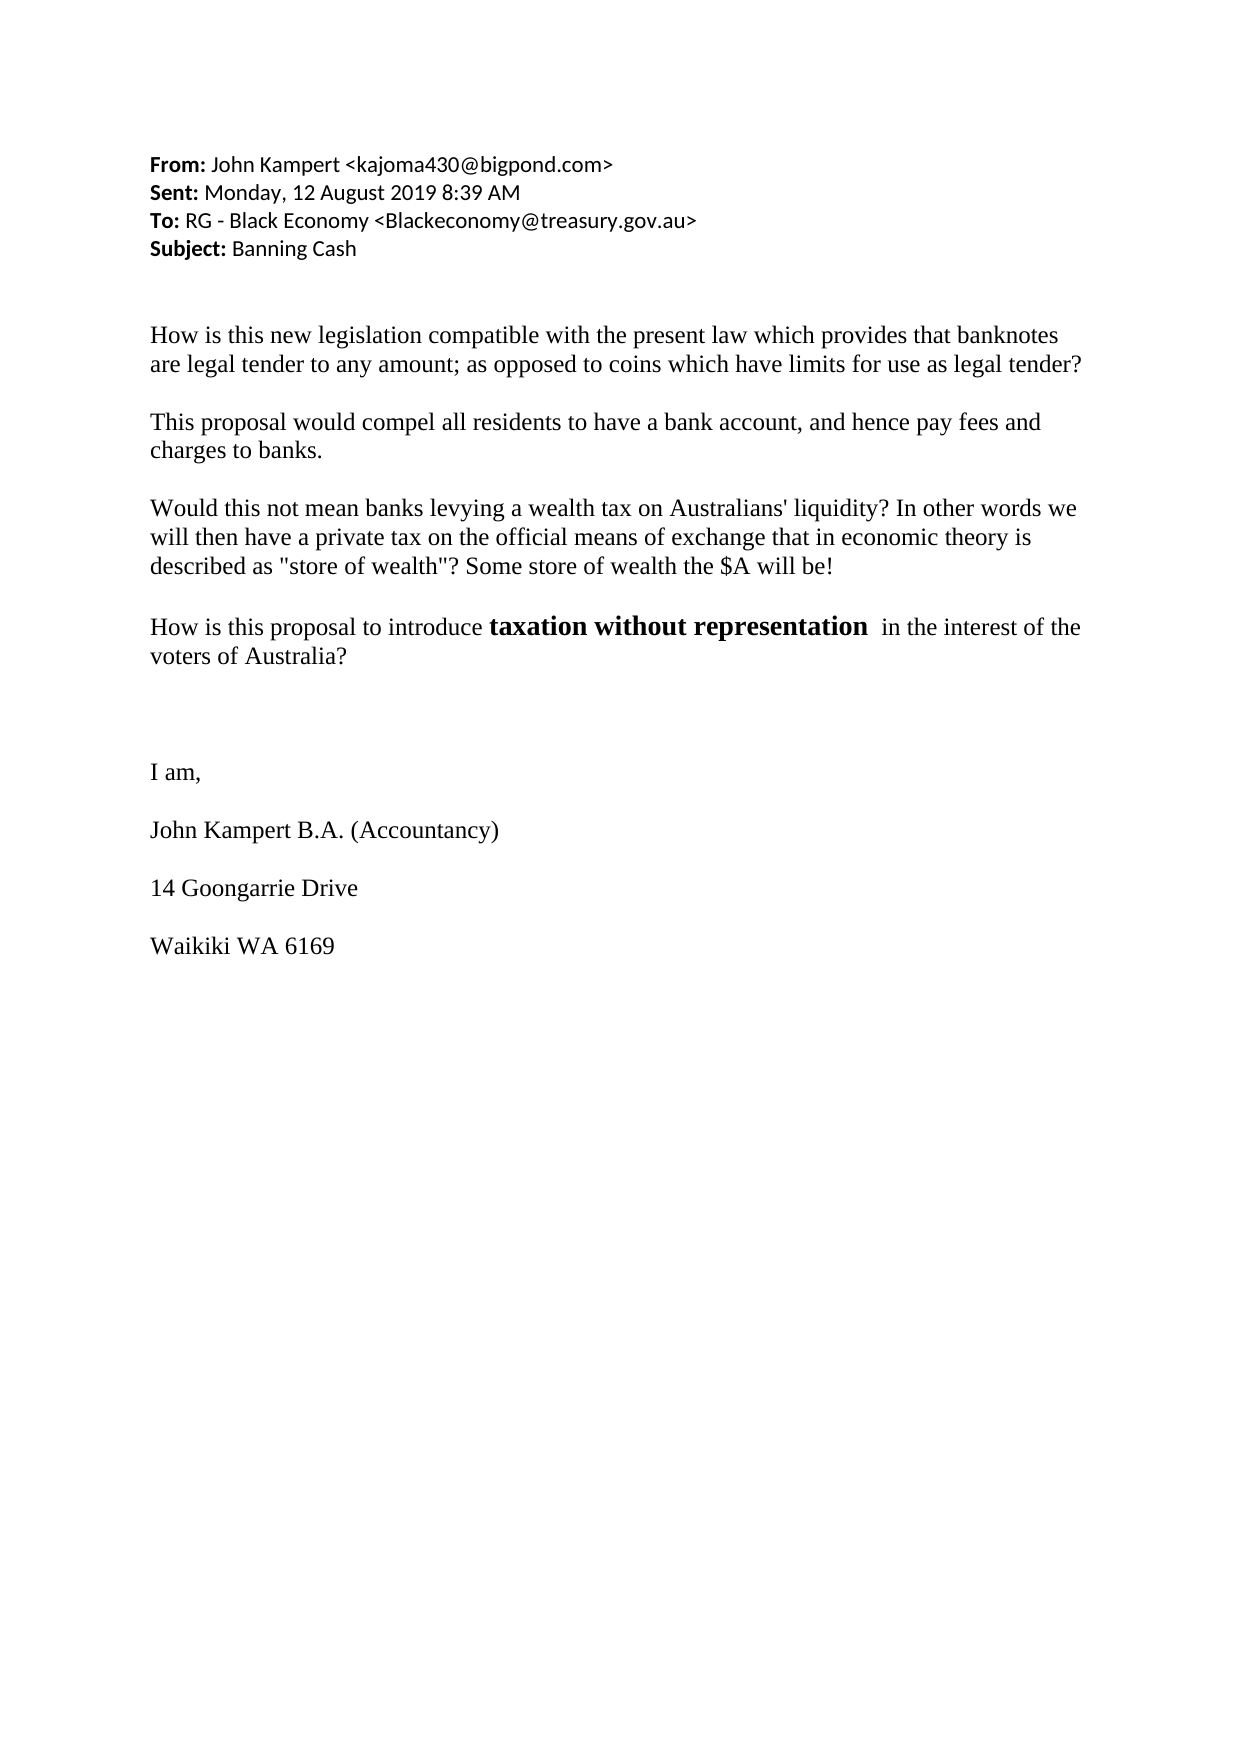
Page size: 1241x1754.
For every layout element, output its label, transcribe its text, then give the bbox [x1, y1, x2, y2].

text From: John Kampert <kajoma430@bigpond.com> Sent: Monday, 12 August 2019 8:39 AM To: RG - Black Economy <Blackeconomy@treasury.gov.au> Subject: Banning Cash [150, 150, 1090, 262]
text This proposal would compel all residents to have a bank account, and hence pay fees and charges to banks. [150, 407, 1090, 464]
text How is this proposal to introduce taxation without representation in the interest of the voters of Australia? [150, 609, 1090, 670]
text Waikiki WA 6169 [150, 931, 1090, 959]
text I am, [150, 757, 1090, 786]
text How is this new legislation compatible with the present law which provides that banknotes are legal tender to any amount; as opposed to coins which have limits for use as legal tender? [150, 320, 1090, 377]
text John Kampert B.A. (Accountancy) [150, 815, 1090, 844]
text Would this not mean banks levying a wealth tax on Australians' liquidity? In other words we will then have a private tax on the official means of exchange that in economic theory is described as "store of wealth"? Some store of wealth the $A will be! [150, 493, 1090, 579]
text 14 Goongarrie Drive [150, 873, 1090, 902]
